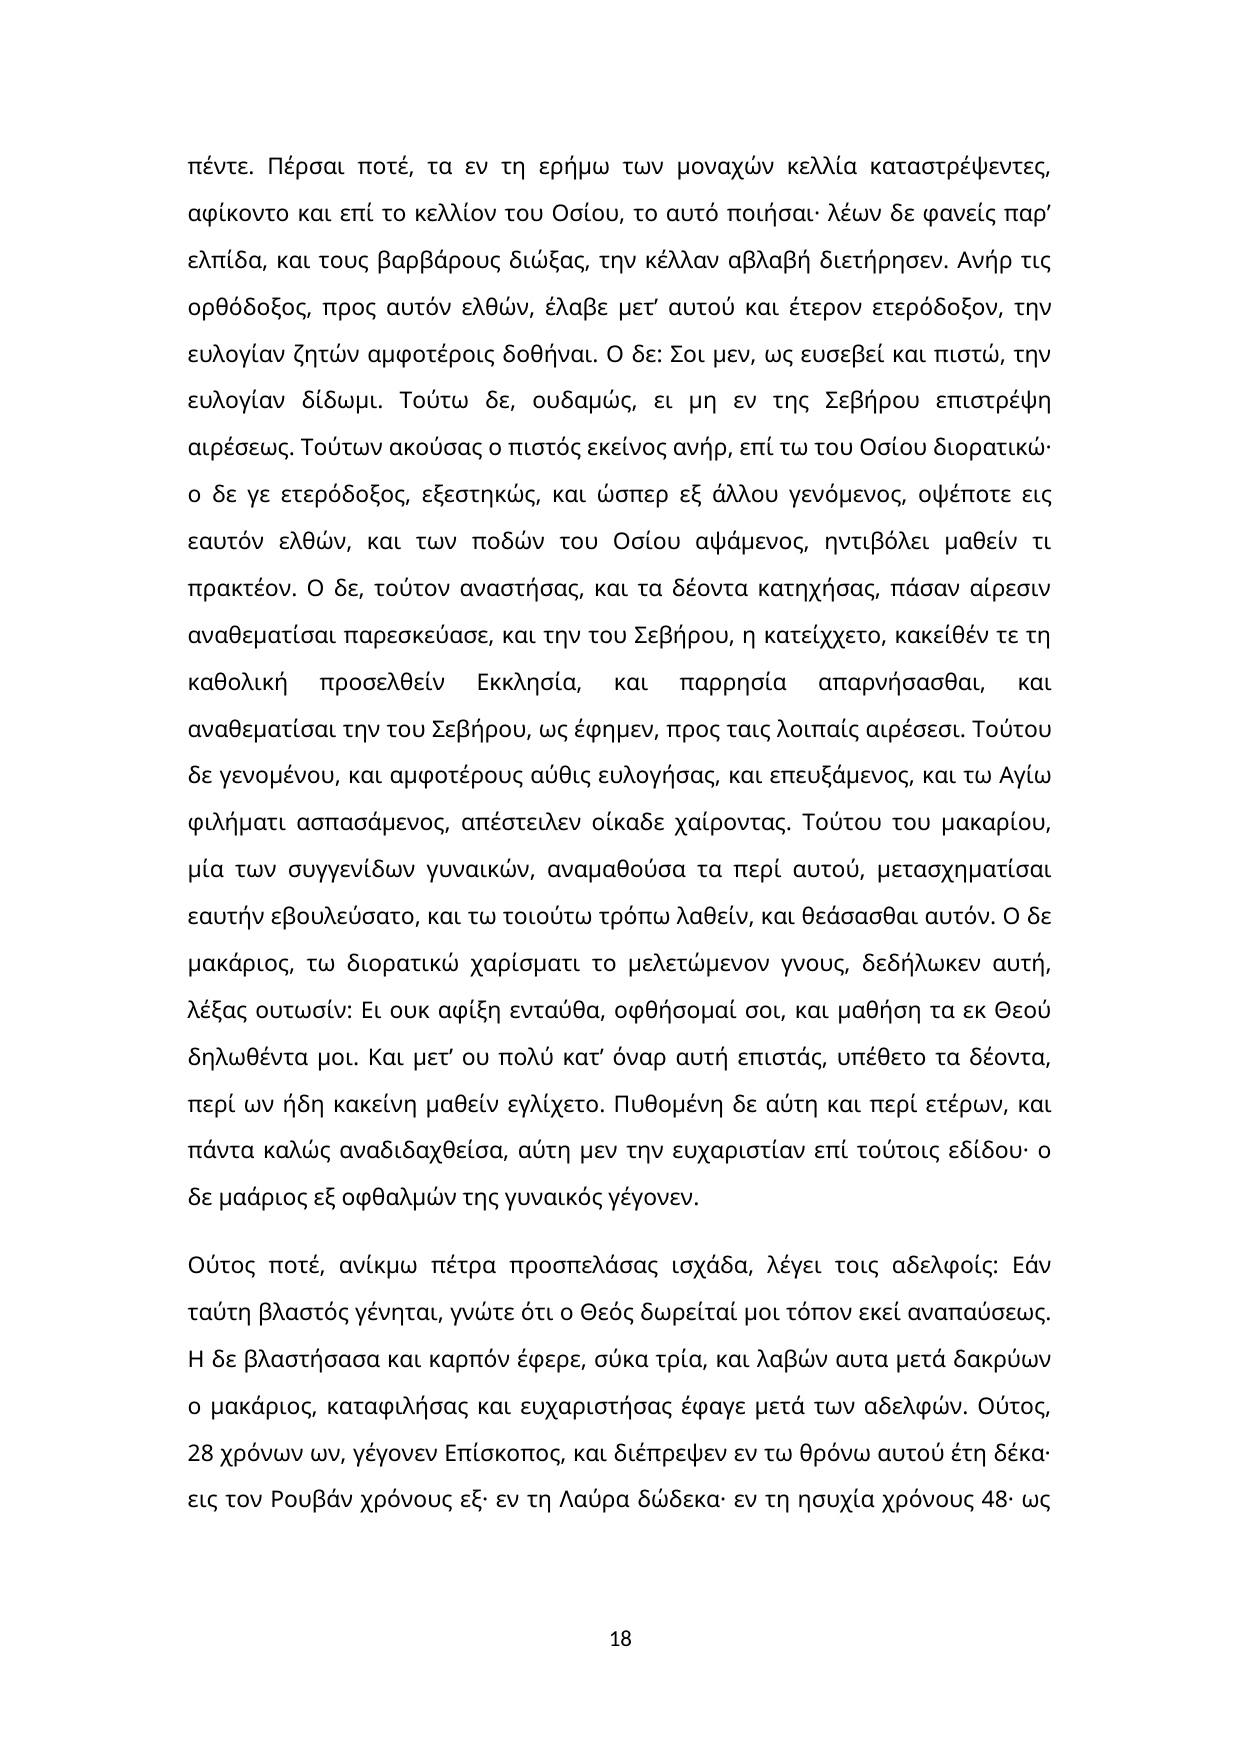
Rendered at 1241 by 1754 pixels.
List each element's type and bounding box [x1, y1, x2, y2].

text [187, 150, 1053, 1212]
text [187, 1249, 1053, 1514]
